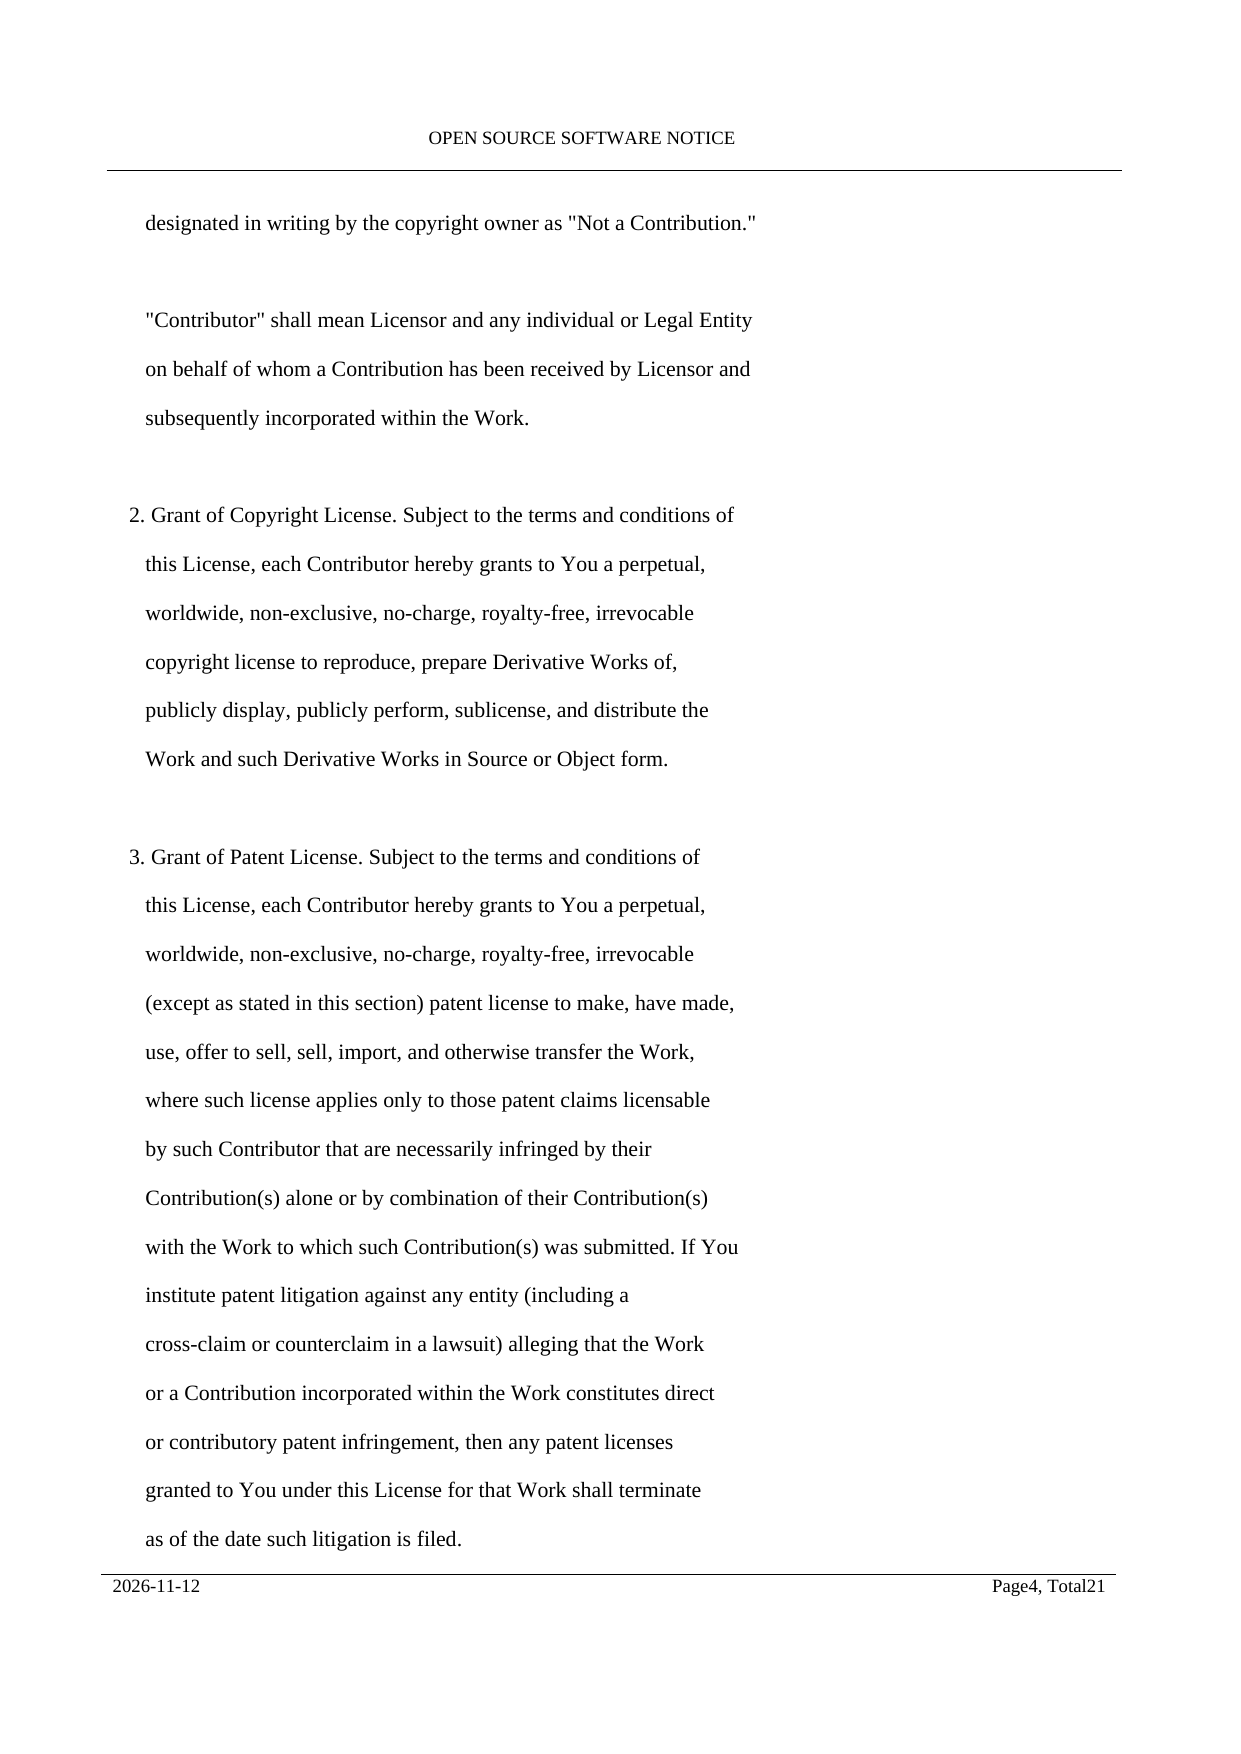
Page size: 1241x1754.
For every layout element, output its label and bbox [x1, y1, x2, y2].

text [112, 206, 1128, 1555]
